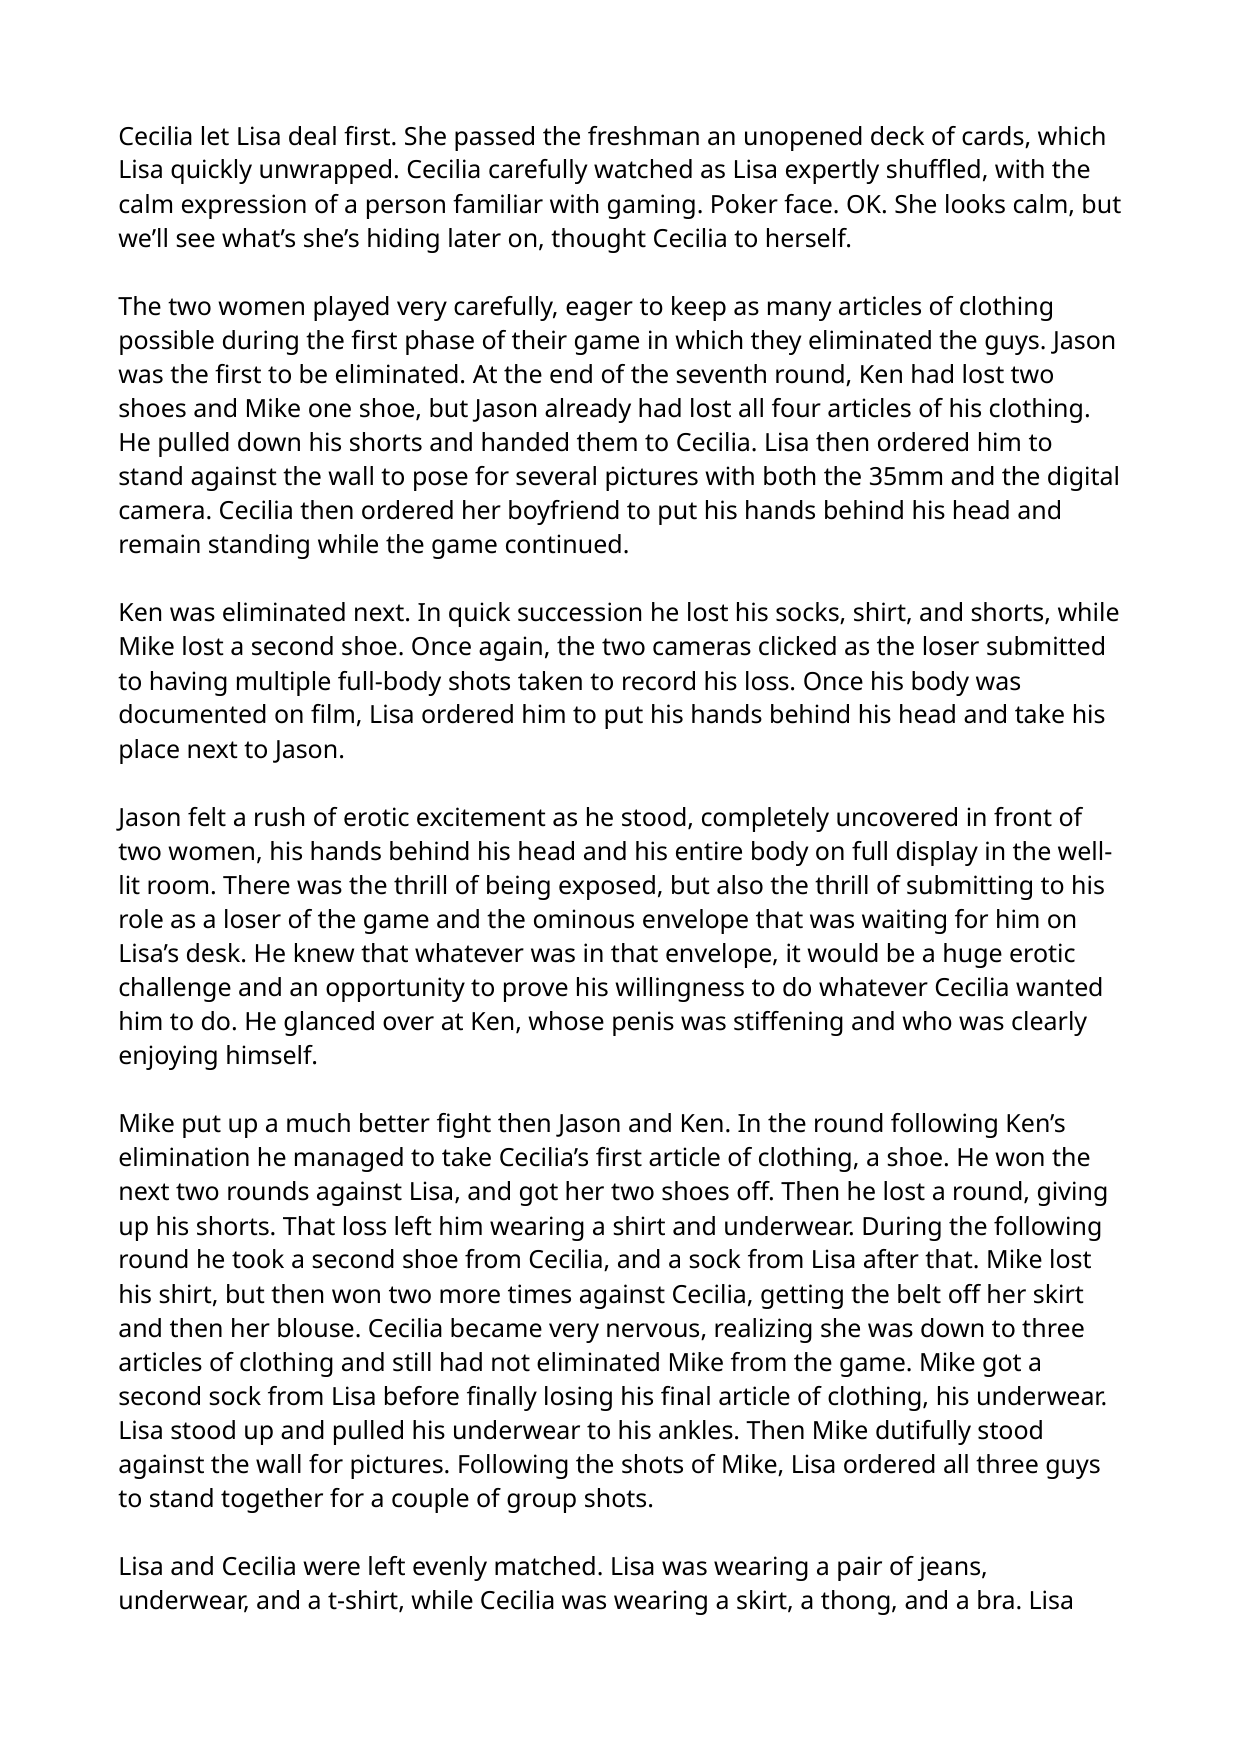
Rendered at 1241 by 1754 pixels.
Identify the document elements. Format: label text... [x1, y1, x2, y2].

text Mike put up a much better fight then Jason and Ken. In the round following Ken’s elimination he managed to take Cecilia’s first article of clothing, a shoe. He won the next two rounds against Lisa, and got her two shoes off. Then he lost a round, giving up his shorts. That loss left him wearing a shirt and underwear. During the following round he took a second shoe from Cecilia, and a sock from Lisa after that. Mike lost his shirt, but then won two more times against Cecilia, getting the belt off her skirt and then her blouse. Cecilia became very nervous, realizing she was down to three articles of clothing and still had not eliminated Mike from the game. Mike got a second sock from Lisa before finally losing his final article of clothing, his underwear. Lisa stood up and pulled his underwear to his ankles. Then Mike dutifully stood against the wall for pictures. Following the shots of Mike, Lisa ordered all three guys to stand together for a couple of group shots. [118, 1106, 1122, 1515]
text Ken was eliminated next. In quick succession he lost his socks, shirt, and shorts, while Mike lost a second shoe. Once again, the two cameras clicked as the loser submitted to having multiple full-body shots taken to record his loss. Once his body was documented on film, Lisa ordered him to put his hands behind his head and take his place next to Jason. [118, 595, 1122, 765]
text The two women played very carefully, eager to keep as many articles of clothing possible during the first phase of their game in which they eliminated the guys. Jason was the first to be eliminated. At the end of the seventh round, Ken had lost two shoes and Mike one shoe, but Jason already had lost all four articles of his clothing. He pulled down his shorts and handed them to Cecilia. Lisa then ordered him to stand against the wall to pose for several pictures with both the 35mm and the digital camera. Cecilia then ordered her boyfriend to put his hands behind his head and remain standing while the game continued. [118, 288, 1122, 561]
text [118, 1549, 1122, 1617]
text Cecilia let Lisa deal first. She passed the freshman an unopened deck of cards, which Lisa quickly unwrapped. Cecilia carefully watched as Lisa expertly shuffled, with the calm expression of a person familiar with gaming. Poker face. OK. She looks calm, but we’ll see what’s she’s hiding later on, thought Cecilia to herself. [118, 118, 1122, 254]
text Jason felt a rush of erotic excitement as he stood, completely uncovered in front of two women, his hands behind his head and his entire body on full display in the well-lit room. There was the thrill of being exposed, but also the thrill of submitting to his role as a loser of the game and the ominous envelope that was waiting for him on Lisa’s desk. He knew that whatever was in that envelope, it would be a huge erotic challenge and an opportunity to prove his willingness to do whatever Cecilia wanted him to do. He glanced over at Ken, whose penis was stiffening and who was clearly enjoying himself. [118, 799, 1122, 1072]
